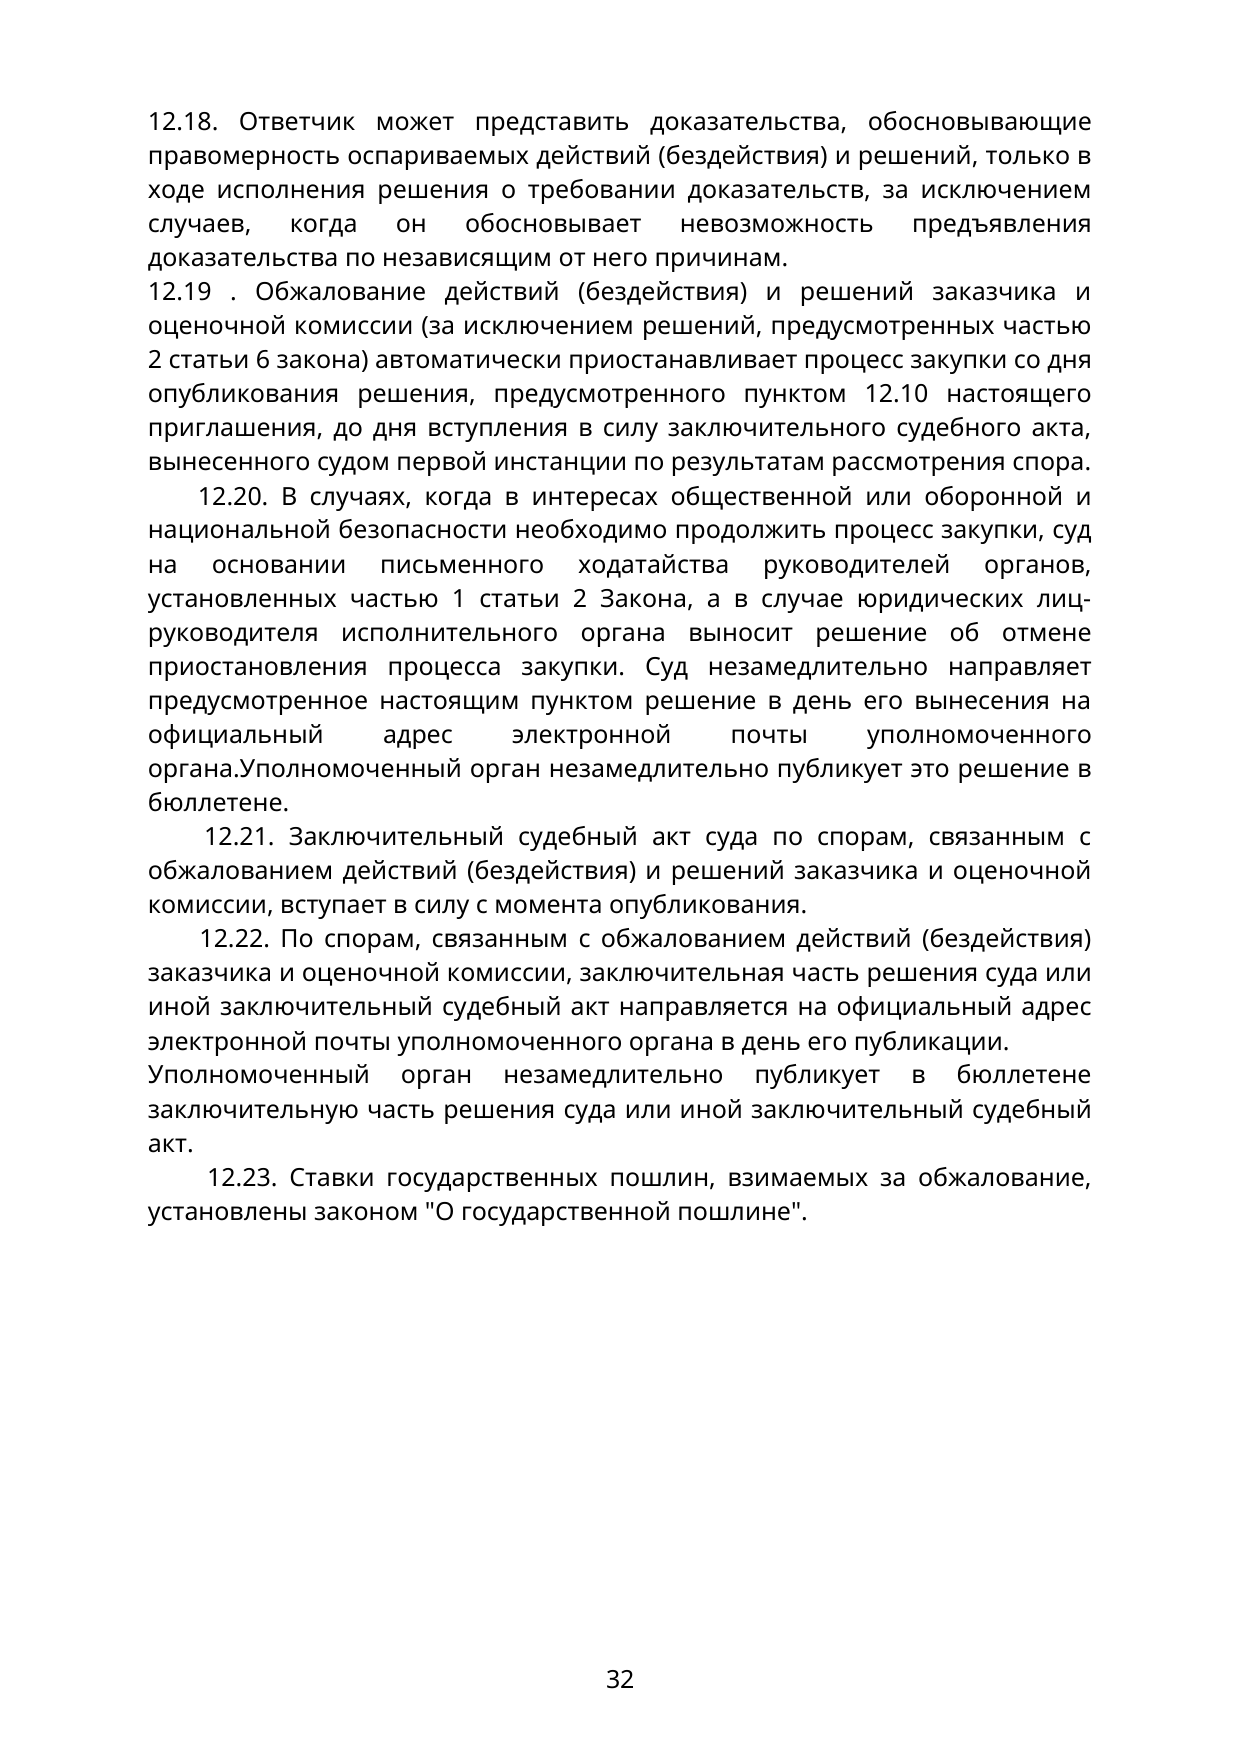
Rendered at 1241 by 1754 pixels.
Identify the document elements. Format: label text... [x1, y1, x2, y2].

text Уполномоченный орган незамедлительно публикует в бюллетене заключительную часть решения суда или иной заключительный судебный акт. [148, 1057, 1092, 1159]
text 12.22. По спорам, связанным с обжалованием действий (бездействия) заказчика и оценочной комиссии, заключительная часть решения суда или иной заключительный судебный акт направляется на официальный адрес электронной почты уполномоченного органа в день его публикации. [148, 921, 1092, 1057]
text 12.19 . Обжалование действий (бездействия) и решений заказчика и оценочной комиссии (за исключением решений, предусмотренных частью 2 статьи 6 закона) автоматически приостанавливает процесс закупки со дня опубликования решения, предусмотренного пунктом 12.10 настоящего приглашения, до дня вступления в силу заключительного судебного акта, вынесенного судом первой инстанции по результатам рассмотрения спора. [148, 274, 1092, 478]
text 12.21. Заключительный судебный акт суда по спорам, связанным с обжалованием действий (бездействия) и решений заказчика и оценочной комиссии, вступает в силу с момента опубликования. [148, 819, 1092, 921]
text 12.23. Ставки государственных пошлин, взимаемых за обжалование, установлены законом "О государственной пошлине". [148, 1159, 1092, 1227]
text 12.18. Ответчик может представить доказательства, обосновывающие правомерность оспариваемых действий (бездействия) и решений, только в ходе исполнения решения о требовании доказательств, за исключением случаев, когда он обосновывает невозможность предъявления доказательства по независящим от него причинам. [148, 103, 1092, 274]
text 12.20. В случаях, когда в интересах общественной или оборонной и национальной безопасности необходимо продолжить процесс закупки, суд на основании письменного ходатайства руководителей органов, установленных частью 1 статьи 2 Закона, а в случае юридических лиц-руководителя исполнительного органа выносит решение об отмене приостановления процесса закупки. Суд незамедлительно направляет предусмотренное настоящим пунктом решение в день его вынесения на официальный адрес электронной почты уполномоченного органа.Уполномоченный орган незамедлительно публикует это решение в бюллетене. [148, 478, 1092, 819]
